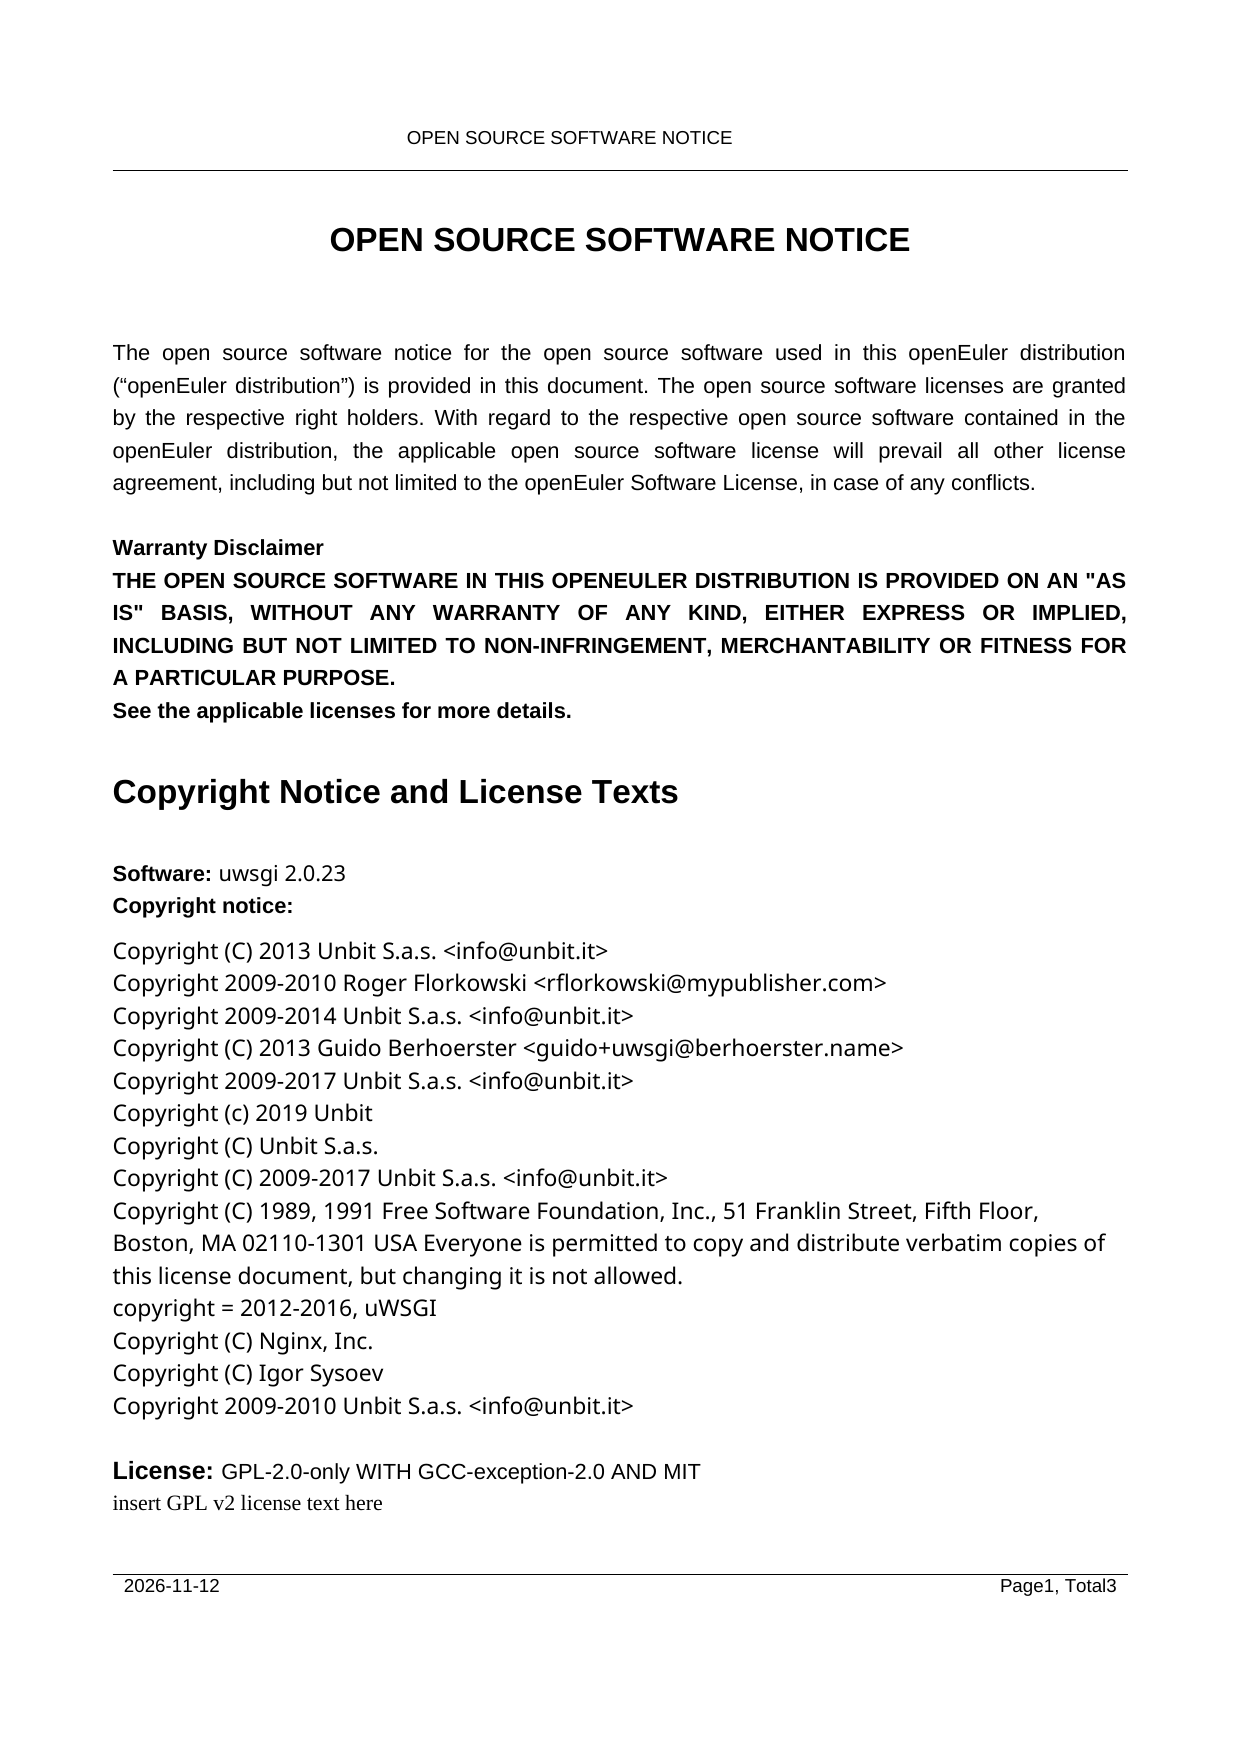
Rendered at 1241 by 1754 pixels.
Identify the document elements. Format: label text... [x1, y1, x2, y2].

text License: GPL-2.0-only WITH GCC-exception-2.0 AND MIT [112, 1454, 1128, 1486]
text Copyright Notice and License Texts [112, 759, 1128, 824]
text The open source software notice for the open source software used in this openEuler distribution (“openEuler distribution”) is provided in this document. The open source software licenses are granted by the respective right holders. With regard to the respective open source software contained in the openEuler distribution, the applicable open source software license will prevail all other license agreement, including but not limited to the openEuler Software License, in case of any conflicts. [112, 336, 1128, 499]
title Software: uwsgi 2.0.23 [112, 856, 1128, 889]
text insert GPL v2 license text here [112, 1486, 1128, 1519]
text OPEN SOURCE SOFTWARE NOTICE [112, 206, 1128, 271]
text THE OPEN SOURCE SOFTWARE IN THIS OPENEULER DISTRIBUTION IS PROVIDED ON AN "AS IS" BASIS, WITHOUT ANY WARRANTY OF ANY KIND, EITHER EXPRESS OR IMPLIED, INCLUDING BUT NOT LIMITED TO NON-INFRINGEMENT, MERCHANTABILITY OR FITNESS FOR A PARTICULAR PURPOSE. See the applicable licenses for more details. [112, 564, 1128, 726]
text Warranty Disclaimer [112, 531, 1128, 564]
text Copyright (C) 2013 Unbit S.a.s. <info@unbit.it> Copyright 2009-2010 Roger Florkowski <rflorkowski@mypublisher.com> Copyright 2009-2014 Unbit S.a.s. <info@unbit.it> Copyright (C) 2013 Guido Berhoerster <guido+uwsgi@berhoerster.name> Copyright 2009-2017 Unbit S.a.s. <info@unbit.it> Copyright (c) 2019 Unbit Copyright (C) Unbit S.a.s. Copyright (C) 2009-2017 Unbit S.a.s. <info@unbit.it> Copyright (C) 1989, 1991 Free Software Foundation, Inc., 51 Franklin Street, Fifth Floor, Boston, MA 02110-1301 USA Everyone is permitted to copy and distribute verbatim copies of this license document, but changing it is not allowed. copyright = 2012-2016, uWSGI Copyright (C) Nginx, Inc. Copyright (C) Igor Sysoev Copyright 2009-2010 Unbit S.a.s. <info@unbit.it> [112, 934, 1128, 1454]
text Copyright notice: [112, 889, 1128, 921]
